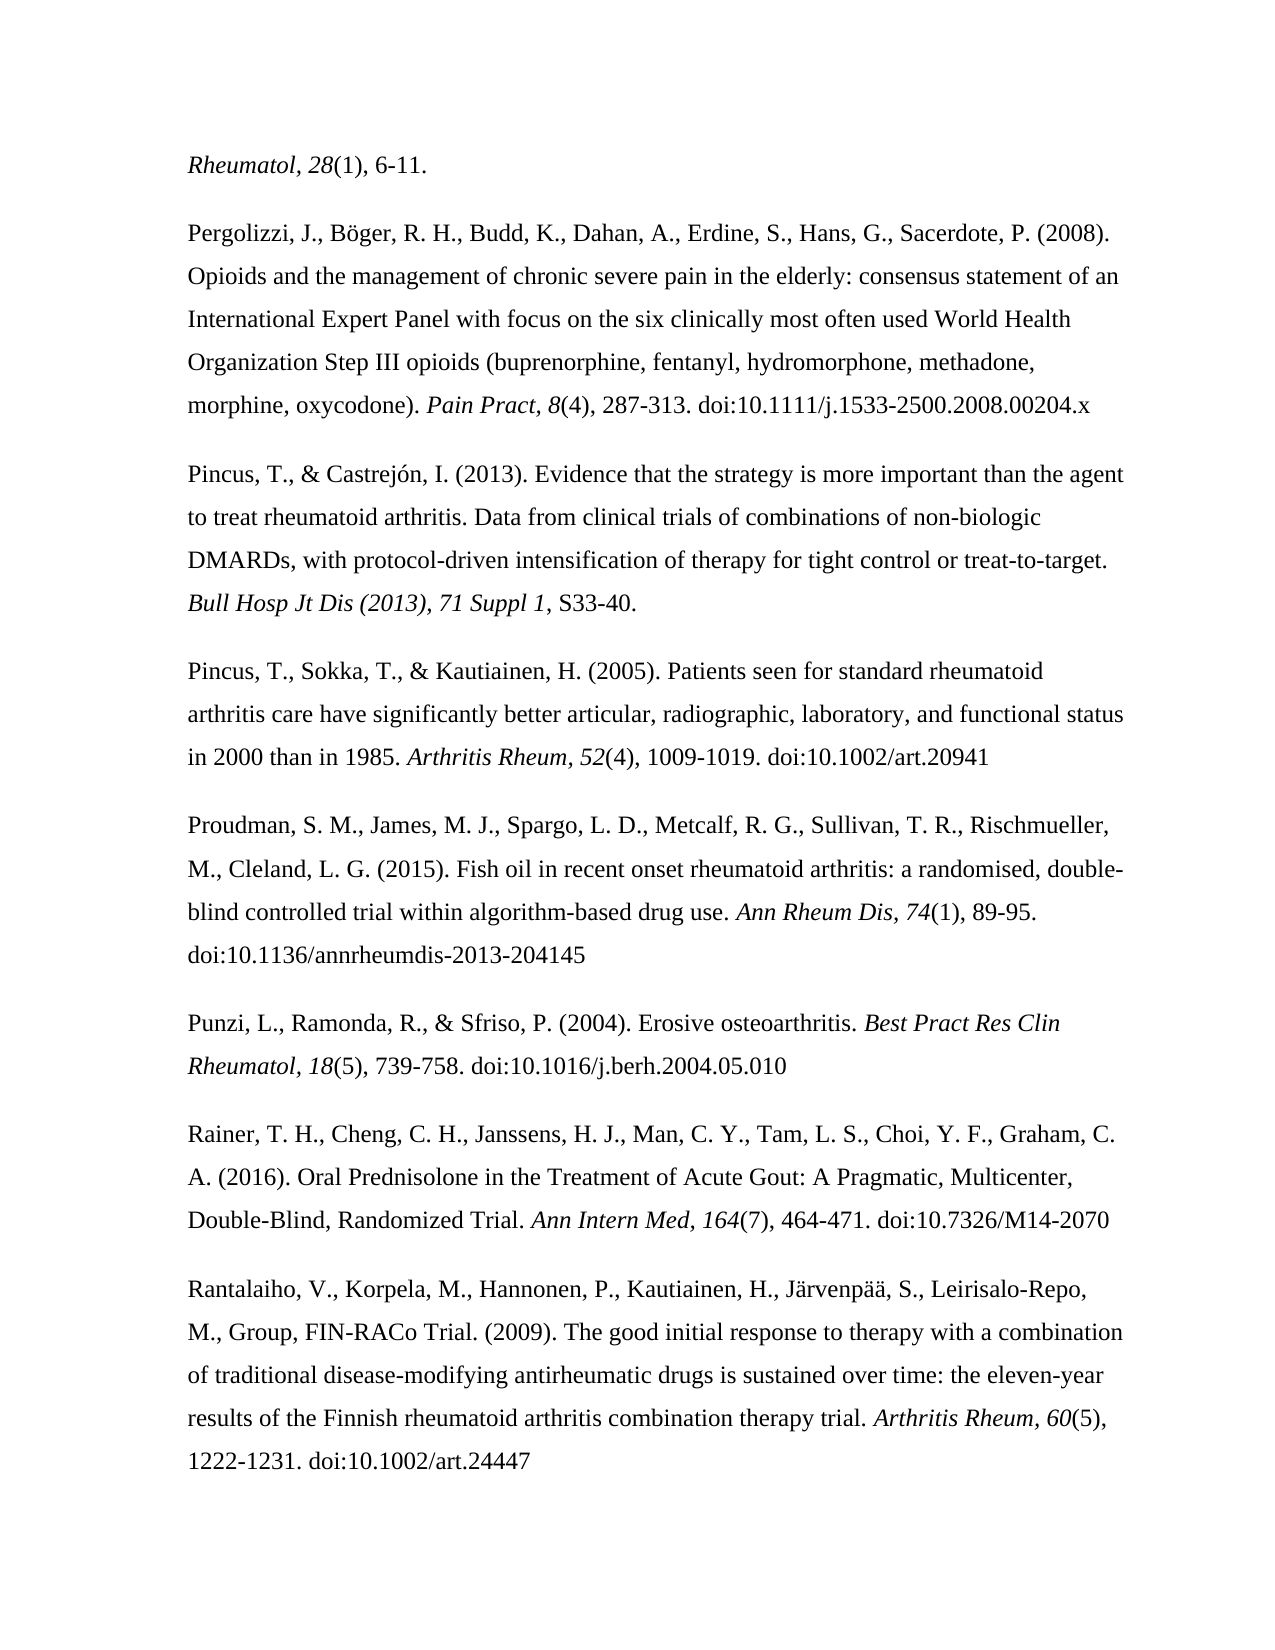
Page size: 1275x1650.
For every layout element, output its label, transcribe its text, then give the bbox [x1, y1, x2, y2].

text Rainer, T. H., Cheng, C. H., Janssens, H. J., Man, C. Y., Tam, L. S., Choi, Y. F., Graham, C. A. (2016). Oral Prednisolone in the Treatment of Acute Gout: A Pragmatic, Multicenter, Double-Blind, Randomized Trial. Ann Intern Med, 164(7), 464-471. doi:10.7326/M14-2070 [187, 1119, 1125, 1234]
text Punzi, L., Ramonda, R., & Sfriso, P. (2004). Erosive osteoarthritis. Best Pract Res Clin Rheumatol, 18(5), 739-758. doi:10.1016/j.berh.2004.05.010 [187, 1008, 1125, 1080]
text Proudman, S. M., James, M. J., Spargo, L. D., Metcalf, R. G., Sullivan, T. R., Rischmueller, M., Cleland, L. G. (2015). Fish oil in recent onset rheumatoid arthritis: a randomised, double-blind controlled trial within algorithm-based drug use. Ann Rheum Dis, 74(1), 89-95. doi:10.1136/annrheumdis-2013-204145 [187, 811, 1125, 969]
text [187, 150, 1125, 179]
text Rantalaiho, V., Korpela, M., Hannonen, P., Kautiainen, H., Järvenpää, S., Leirisalo-Repo, M., Group, FIN-RACo Trial. (2009). The good initial response to therapy with a combination of traditional disease-modifying antirheumatic drugs is sustained over time: the eleven-year results of the Finnish rheumatoid arthritis combination therapy trial. Arthritis Rheum, 60(5), 1222-1231. doi:10.1002/art.24447 [187, 1274, 1125, 1475]
text Pincus, T., & Castrejón, I. (2013). Evidence that the strategy is more important than the agent to treat rheumatoid arthritis. Data from clinical trials of combinations of non-biologic DMARDs, with protocol-driven intensification of therapy for tight control or treat-to-target. Bull Hosp Jt Dis (2013), 71 Suppl 1, S33-40. [187, 459, 1125, 617]
text Pincus, T., Sokka, T., & Kautiainen, H. (2005). Patients seen for standard rheumatoid arthritis care have significantly better articular, radiographic, laboratory, and functional status in 2000 than in 1985. Arthritis Rheum, 52(4), 1009-1019. doi:10.1002/art.20941 [187, 656, 1125, 771]
text Pergolizzi, J., Böger, R. H., Budd, K., Dahan, A., Erdine, S., Hans, G., Sacerdote, P. (2008). Opioids and the management of chronic severe pain in the elderly: consensus statement of an International Expert Panel with focus on the six clinically most often used World Health Organization Step III opioids (buprenorphine, fentanyl, hydromorphone, methadone, morphine, oxycodone). Pain Pract, 8(4), 287-313. doi:10.1111/j.1533-2500.2008.00204.x [187, 218, 1125, 419]
